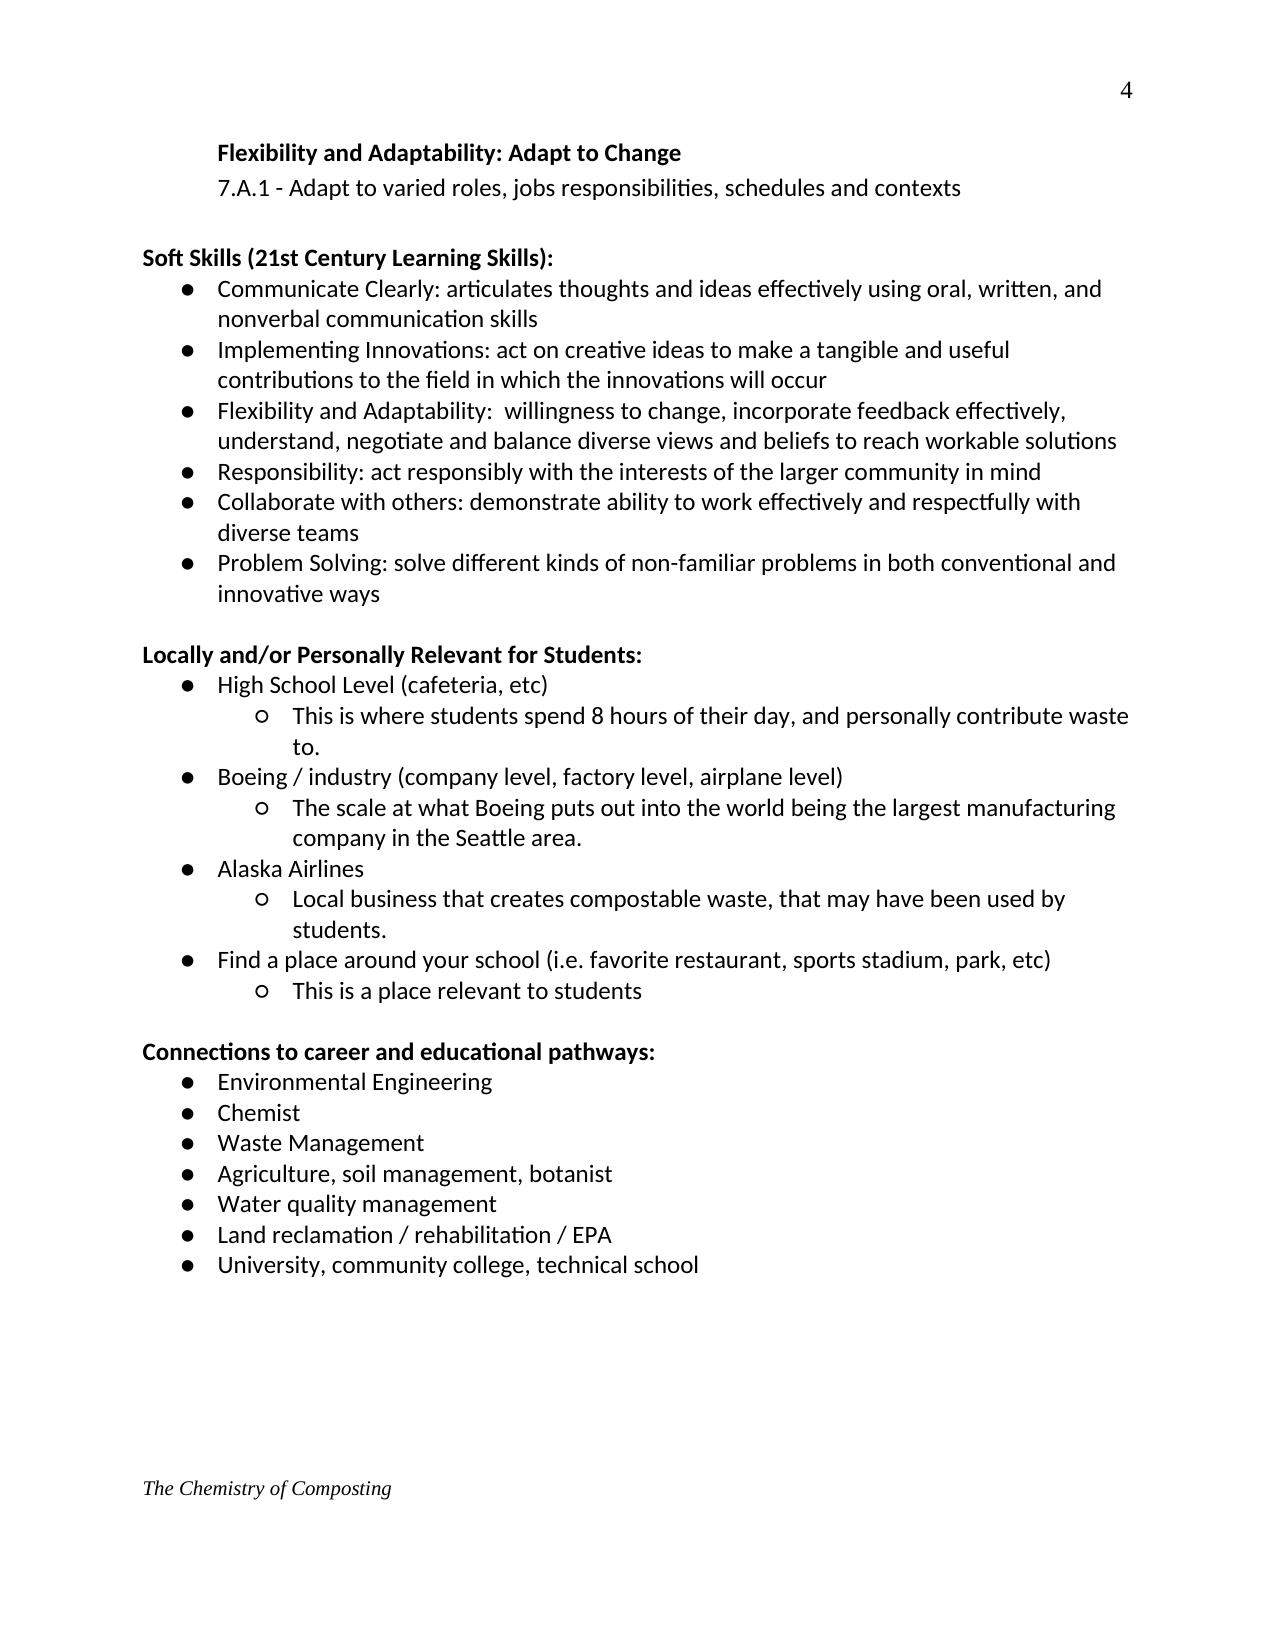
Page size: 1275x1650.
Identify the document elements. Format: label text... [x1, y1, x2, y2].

text Flexibility and Adaptability: Adapt to Change [217, 137, 1132, 168]
list Environmental Engineering [180, 1066, 1132, 1097]
list Implementing Innovations: act on creative ideas to make a tangible and useful contributions to the field in which the innovations will occur [180, 334, 1132, 395]
text Connections to career and educational pathways: [142, 1036, 1132, 1066]
list High School Level (cafeteria, etc) [180, 669, 1132, 700]
list Problem Solving: solve different kinds of non-familiar problems in both conventional and innovative ways [180, 547, 1132, 608]
list Water quality management [180, 1188, 1132, 1219]
list Alaska Airlines [180, 853, 1132, 883]
list Waste Management [180, 1127, 1132, 1158]
list University, community college, technical school [180, 1249, 1132, 1280]
text Soft Skills (21st Century Learning Skills): [142, 242, 1132, 273]
text Locally and/or Personally Relevant for Students: [142, 639, 1132, 669]
list This is where students spend 8 hours of their day, and personally contribute waste to. [255, 700, 1132, 761]
list Collaborate with others: demonstrate ability to work effectively and respectfully with diverse teams [180, 486, 1132, 547]
list This is a place relevant to students [255, 975, 1132, 1005]
list Responsibility: act responsibly with the interests of the larger community in mind [180, 456, 1132, 486]
list Chemist [180, 1097, 1132, 1127]
list The scale at what Boeing puts out into the world being the largest manufacturing company in the Seattle area. [255, 792, 1132, 853]
list Find a place around your school (i.e. favorite restaurant, sports stadium, park, etc) [180, 944, 1132, 975]
list Communicate Clearly: articulates thoughts and ideas effectively using oral, written, and nonverbal communication skills [180, 273, 1132, 334]
list Local business that creates compostable waste, that may have been used by students. [255, 883, 1132, 944]
text 7.A.1 - Adapt to varied roles, jobs responsibilities, schedules and contexts [217, 172, 1132, 203]
list Land reclamation / rehabilitation / EPA [180, 1219, 1132, 1249]
list Flexibility and Adaptability: willingness to change, incorporate feedback effectively, understand, negotiate and balance diverse views and beliefs to reach workable solutions [180, 395, 1132, 456]
list Agriculture, soil management, botanist [180, 1158, 1132, 1188]
list Boeing / industry (company level, factory level, airplane level) [180, 761, 1132, 792]
